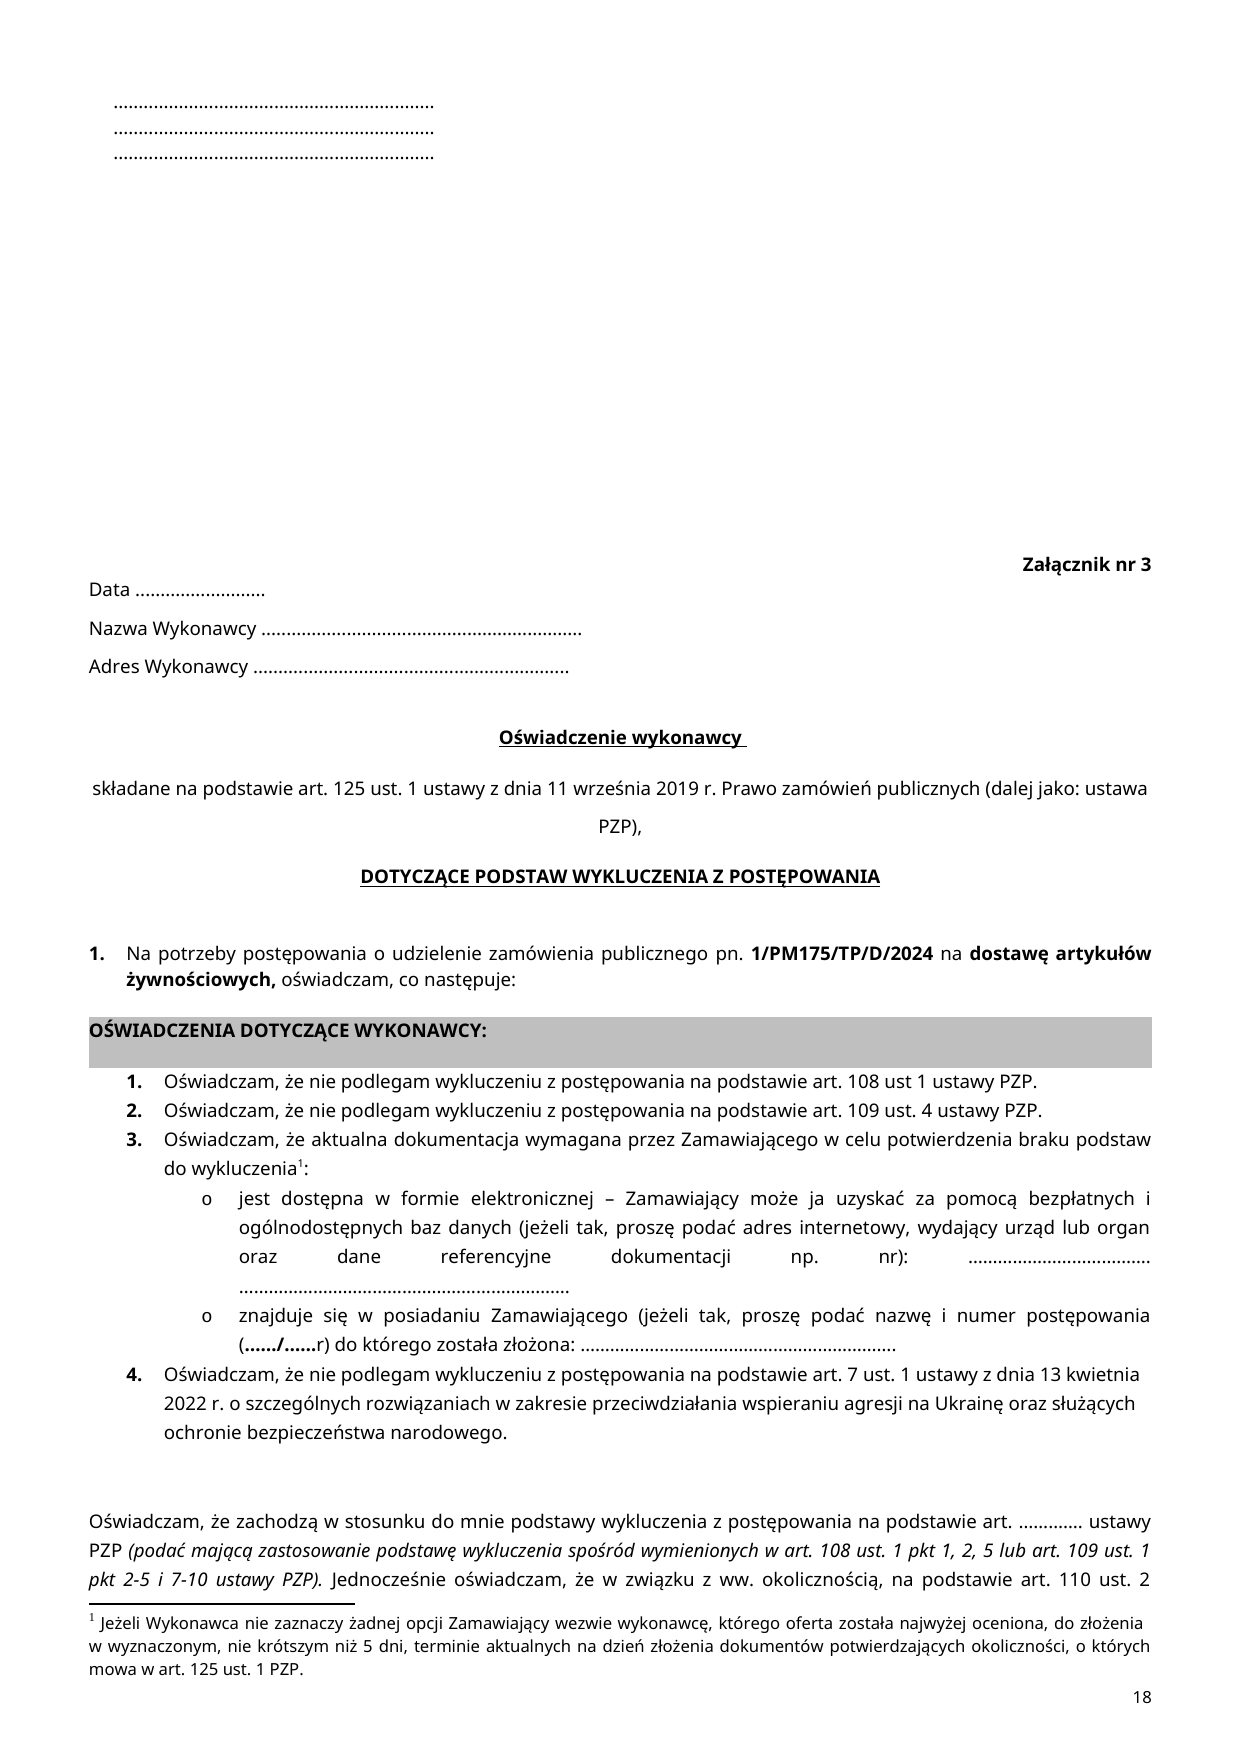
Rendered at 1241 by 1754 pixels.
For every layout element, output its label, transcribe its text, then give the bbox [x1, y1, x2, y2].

list Oświadczam, że nie podlegam wykluczeniu z postępowania na podstawie art. 7 ust. 1 ustawy z dnia 13 kwietnia 2022 r. o szczególnych rozwiązaniach w zakresie przeciwdziałania wspieraniu agresji na Ukrainę oraz służących ochronie bezpieczeństwa narodowego. [126, 1361, 1152, 1445]
text Nazwa Wykonawcy ................................................................ [89, 615, 1152, 641]
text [89, 1508, 1152, 1592]
list Oświadczam, że nie podlegam wykluczeniu z postępowania na podstawie art. 108 ust 1 ustawy PZP. [126, 1068, 1152, 1093]
text OŚWIADCZENIA DOTYCZĄCE WYKONAWCY: [89, 1017, 1152, 1042]
list Oświadczam, że nie podlegam wykluczeniu z postępowania na podstawie art. 109 ust. 4 ustawy PZP. [126, 1097, 1152, 1123]
text DOTYCZĄCE PODSTAW WYKLUCZENIA Z POSTĘPOWANIA [89, 864, 1152, 889]
text Załącznik nr 3 [89, 551, 1152, 577]
list Oświadczam, że aktualna dokumentacja wymagana przez Zamawiającego w celu potwierdzenia braku podstaw do wykluczenia: [126, 1126, 1152, 1181]
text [89, 140, 1152, 165]
text Oświadczenie wykonawcy [89, 724, 1152, 750]
text składane na podstawie art. 125 ust. 1 ustawy z dnia 11 września 2019 r. Prawo zamówień publicznych (dalej jako: ustawa PZP), [89, 775, 1152, 839]
list Na potrzeby postępowania o udzielenie zamówienia publicznego pn. 1/PM175/TP/D/2024 na dostawę artykułów żywnościowych, oświadczam, co następuje: [89, 940, 1152, 991]
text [89, 114, 1152, 140]
text Data .......................... [89, 577, 1152, 602]
list znajduje się w posiadaniu Zamawiającego (jeżeli tak, proszę podać nazwę i numer postępowania (……/……r) do którego została złożona: ………………………………………………………. [201, 1302, 1152, 1357]
text Adres Wykonawcy ............................................................... [89, 653, 1152, 679]
list jest dostępna w formie elektronicznej – Zamawiający może ja uzyskać za pomocą bezpłatnych i ogólnodostępnych baz danych (jeżeli tak, proszę podać adres internetowy, wydający urząd lub organ oraz dane referencyjne dokumentacji np. nr): ……………………………….…………………………………………………………. [201, 1185, 1152, 1298]
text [89, 89, 1152, 114]
